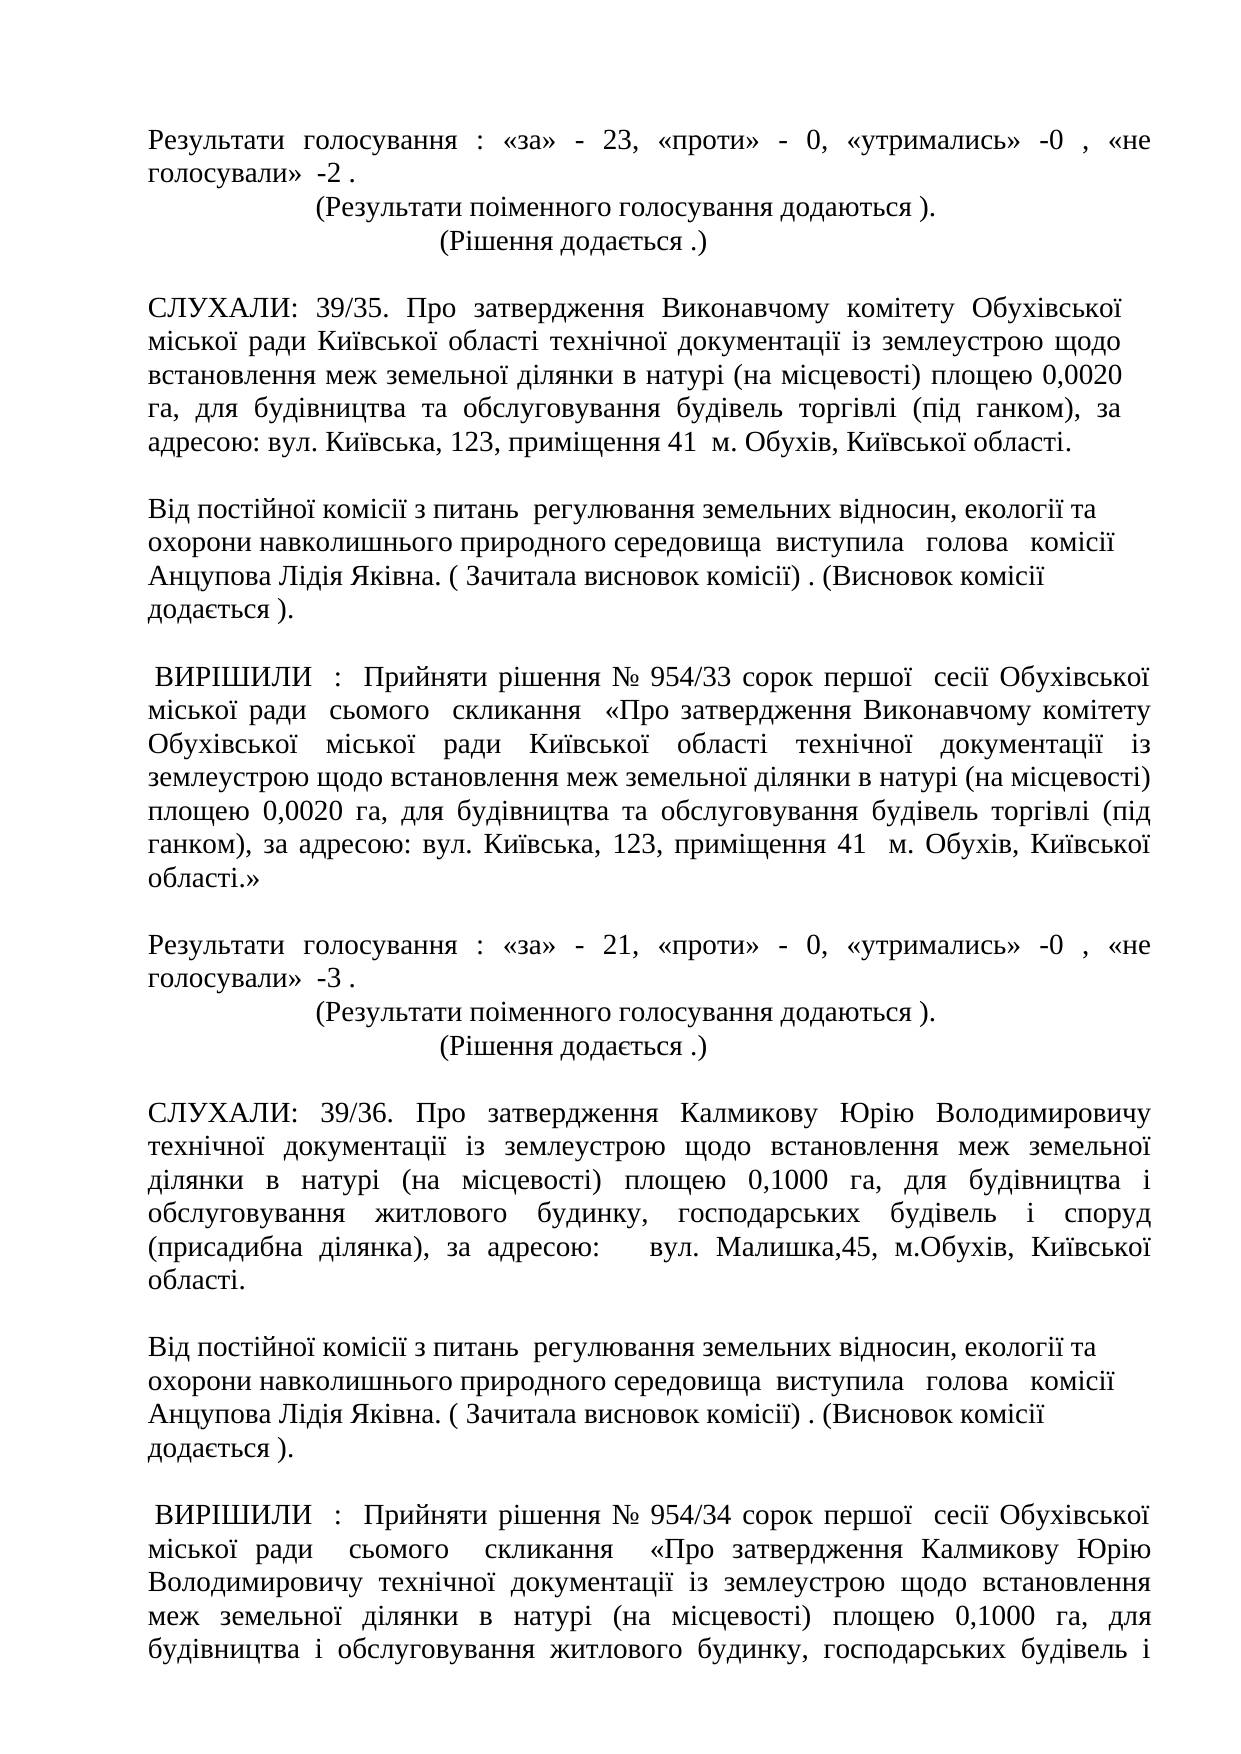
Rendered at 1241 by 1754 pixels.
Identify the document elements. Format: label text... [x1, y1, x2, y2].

subtitle (Результати поіменного голосування додаються ). [148, 189, 1152, 223]
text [133, 1497, 1152, 1665]
text СЛУХАЛИ: 39/35. Про затвердження Виконавчому комітету Обухівської міської ради Київської області технічної документації із землеустрою щодо встановлення меж земельної ділянки в натурі (на місцевості) площею 0,0020 га, для будівництва та обслуговування будівель торгівлі (під ганком), за адресою: вул. Київська, 123, приміщення 41 м. Обухів, Київської області. [148, 290, 1122, 457]
subtitle (Рішення додається .) [148, 1028, 1152, 1061]
subtitle Результати голосування : «за» - 21, «проти» - 0, «утримались» -0 , «не голосували» -3 . [148, 927, 1152, 994]
subtitle (Результати поіменного голосування додаються ). [148, 994, 1152, 1028]
text ВИРІШИЛИ : Прийняти рішення № 954/33 сорок першої сесії Обухівської міської ради сьомого скликання «Про затвердження Виконавчому комітету Обухівської міської ради Київської області технічної документації із землеустрою щодо встановлення меж земельної ділянки в натурі (на місцевості) площею 0,0020 га, для будівництва та обслуговування будівель торгівлі (під ганком), за адресою: вул. Київська, 123, приміщення 41 м. Обухів, Київської області.» [133, 659, 1152, 893]
text СЛУХАЛИ: 39/36. Про затвердження Калмикову Юрію Володимировичу технічної документації із землеустрою щодо встановлення меж земельної ділянки в натурі (на місцевості) площею 0,1000 га, для будівництва і обслуговування житлового будинку, господарських будівель і споруд (присадибна ділянка), за адресою: вул. Малишка,45, м.Обухів, Київської області. [148, 1095, 1152, 1296]
subtitle (Рішення додається .) [148, 223, 1152, 256]
subtitle Результати голосування : «за» - 23, «проти» - 0, «утримались» -0 , «не голосували» -2 . [148, 122, 1152, 189]
